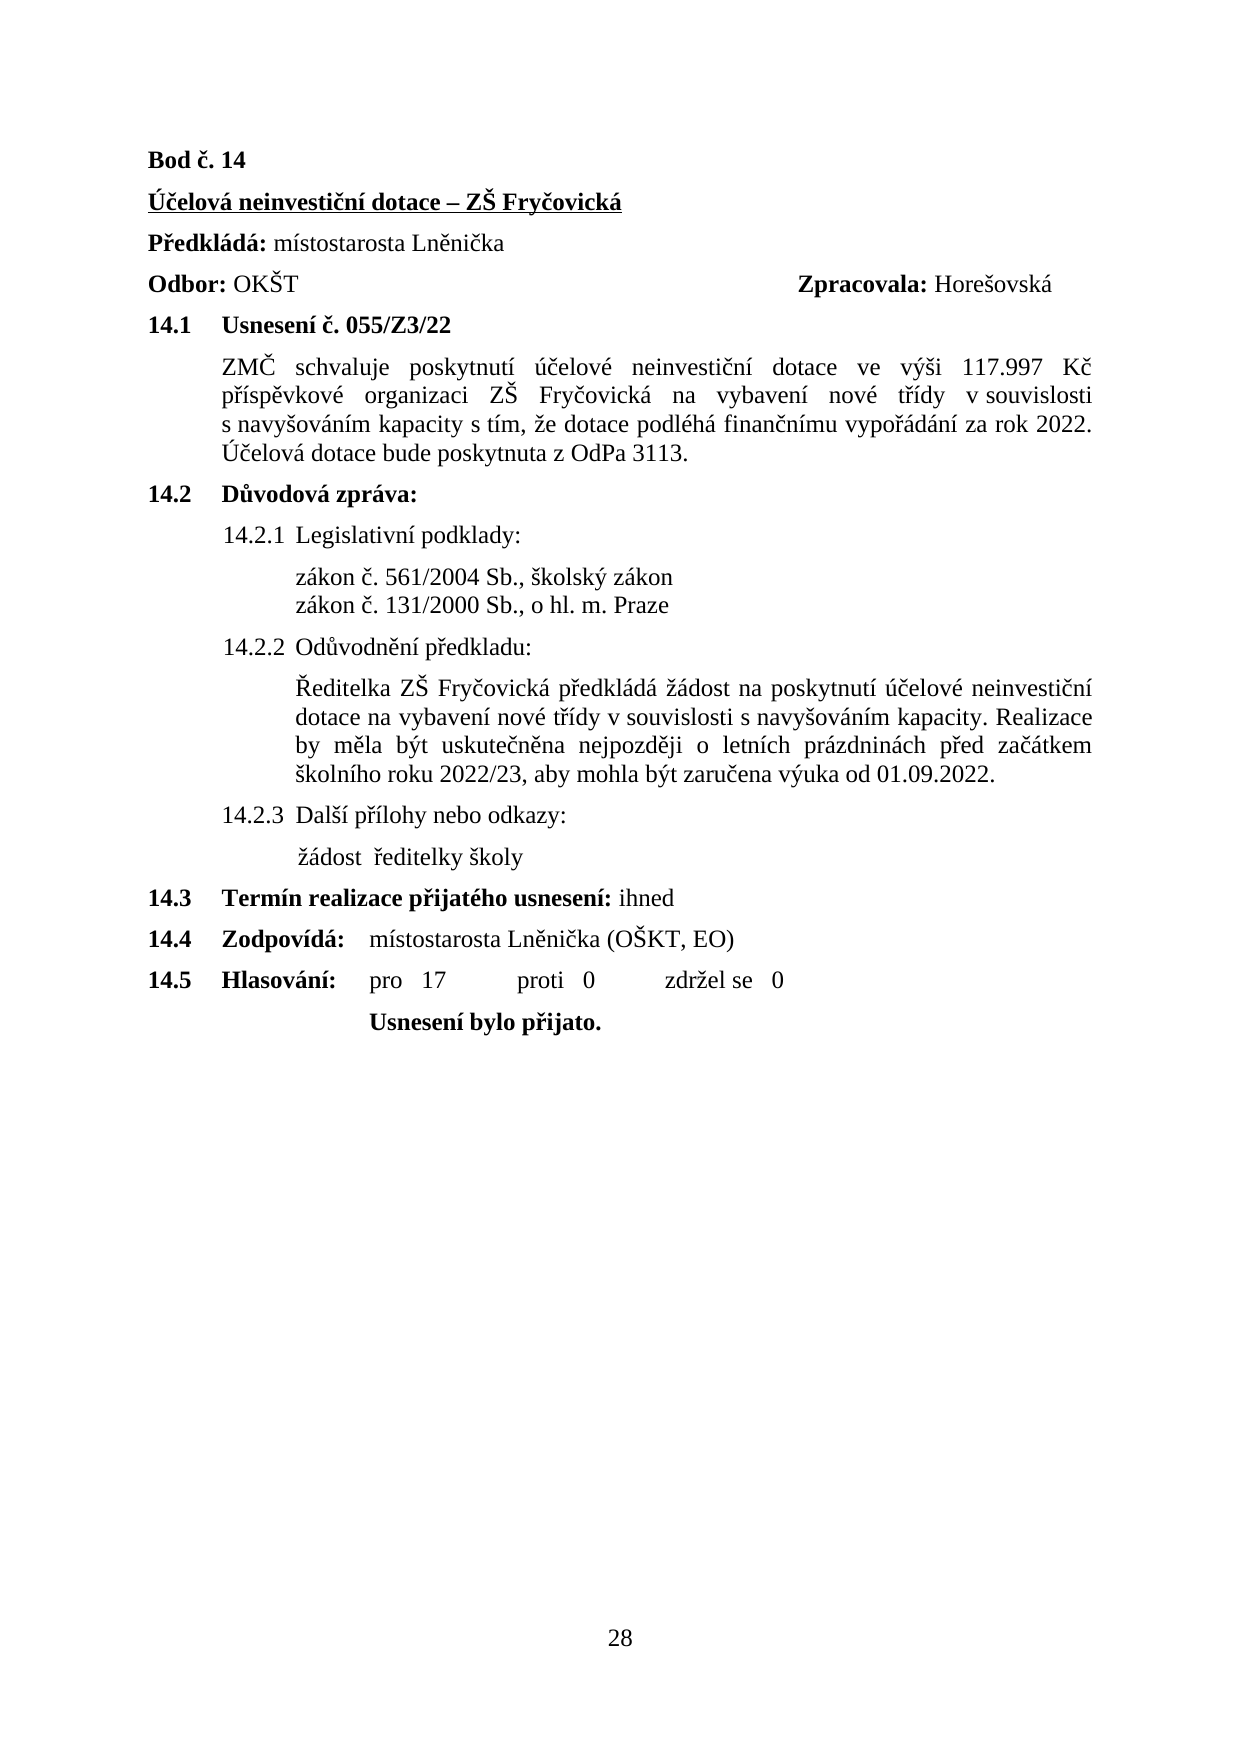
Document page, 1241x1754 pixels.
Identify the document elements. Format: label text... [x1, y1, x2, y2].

text 14.2.2 Odůvodnění předkladu: [223, 632, 1093, 660]
text Bod č. 14 [148, 145, 1093, 174]
text ZMČ schvaluje poskytnutí účelové neinvestiční dotace ve výši 117.997 Kč příspěvkové organizaci ZŠ Fryčovická na vybavení nové třídy v souvislosti s navyšováním kapacity s tím, že dotace podléhá finančnímu vypořádání za rok 2022. Účelová dotace bude poskytnuta z OdPa 3113. [221, 352, 1093, 467]
text 14.2 Důvodová zpráva: [148, 479, 1093, 508]
text 14.3 Termín realizace přijatého usnesení: ihned [148, 883, 1093, 912]
text žádost ředitelky školy [298, 842, 1093, 870]
text Odbor: OKŠT Zpracovala: Horešovská [148, 269, 1093, 298]
text 14.2.3 Další přílohy nebo odkazy: [221, 800, 1093, 829]
text 14.1 Usnesení č. 055/Z3/22 [148, 310, 1093, 339]
text 14.5 Hlasování: pro 17 proti 0 zdržel se 0 [148, 965, 1090, 994]
text zákon č. 561/2004 Sb., školský zákon [295, 562, 1093, 590]
text Ředitelka ZŠ Fryčovická předkládá žádost na poskytnutí účelové neinvestiční dotace na vybavení nové třídy v souvislosti s navyšováním kapacity. Realizace by měla být uskutečněna nejpozději o letních prázdninách před začátkem školního roku 2022/23, aby mohla být zaručena výuka od 01.09.2022. [295, 673, 1093, 788]
text 14.4 Zodpovídá: místostarosta Lněnička (OŠKT, EO) [148, 924, 1093, 953]
text 14.2.1 Legislativní podklady: [223, 520, 1093, 549]
text Účelová neinvestiční dotace – ZŠ Fryčovická [148, 187, 1093, 215]
text Usnesení bylo přijato. [295, 1007, 1090, 1035]
text Předkládá: místostarosta Lněnička [148, 228, 1093, 257]
text zákon č. 131/2000 Sb., o hl. m. Praze [295, 590, 1093, 619]
